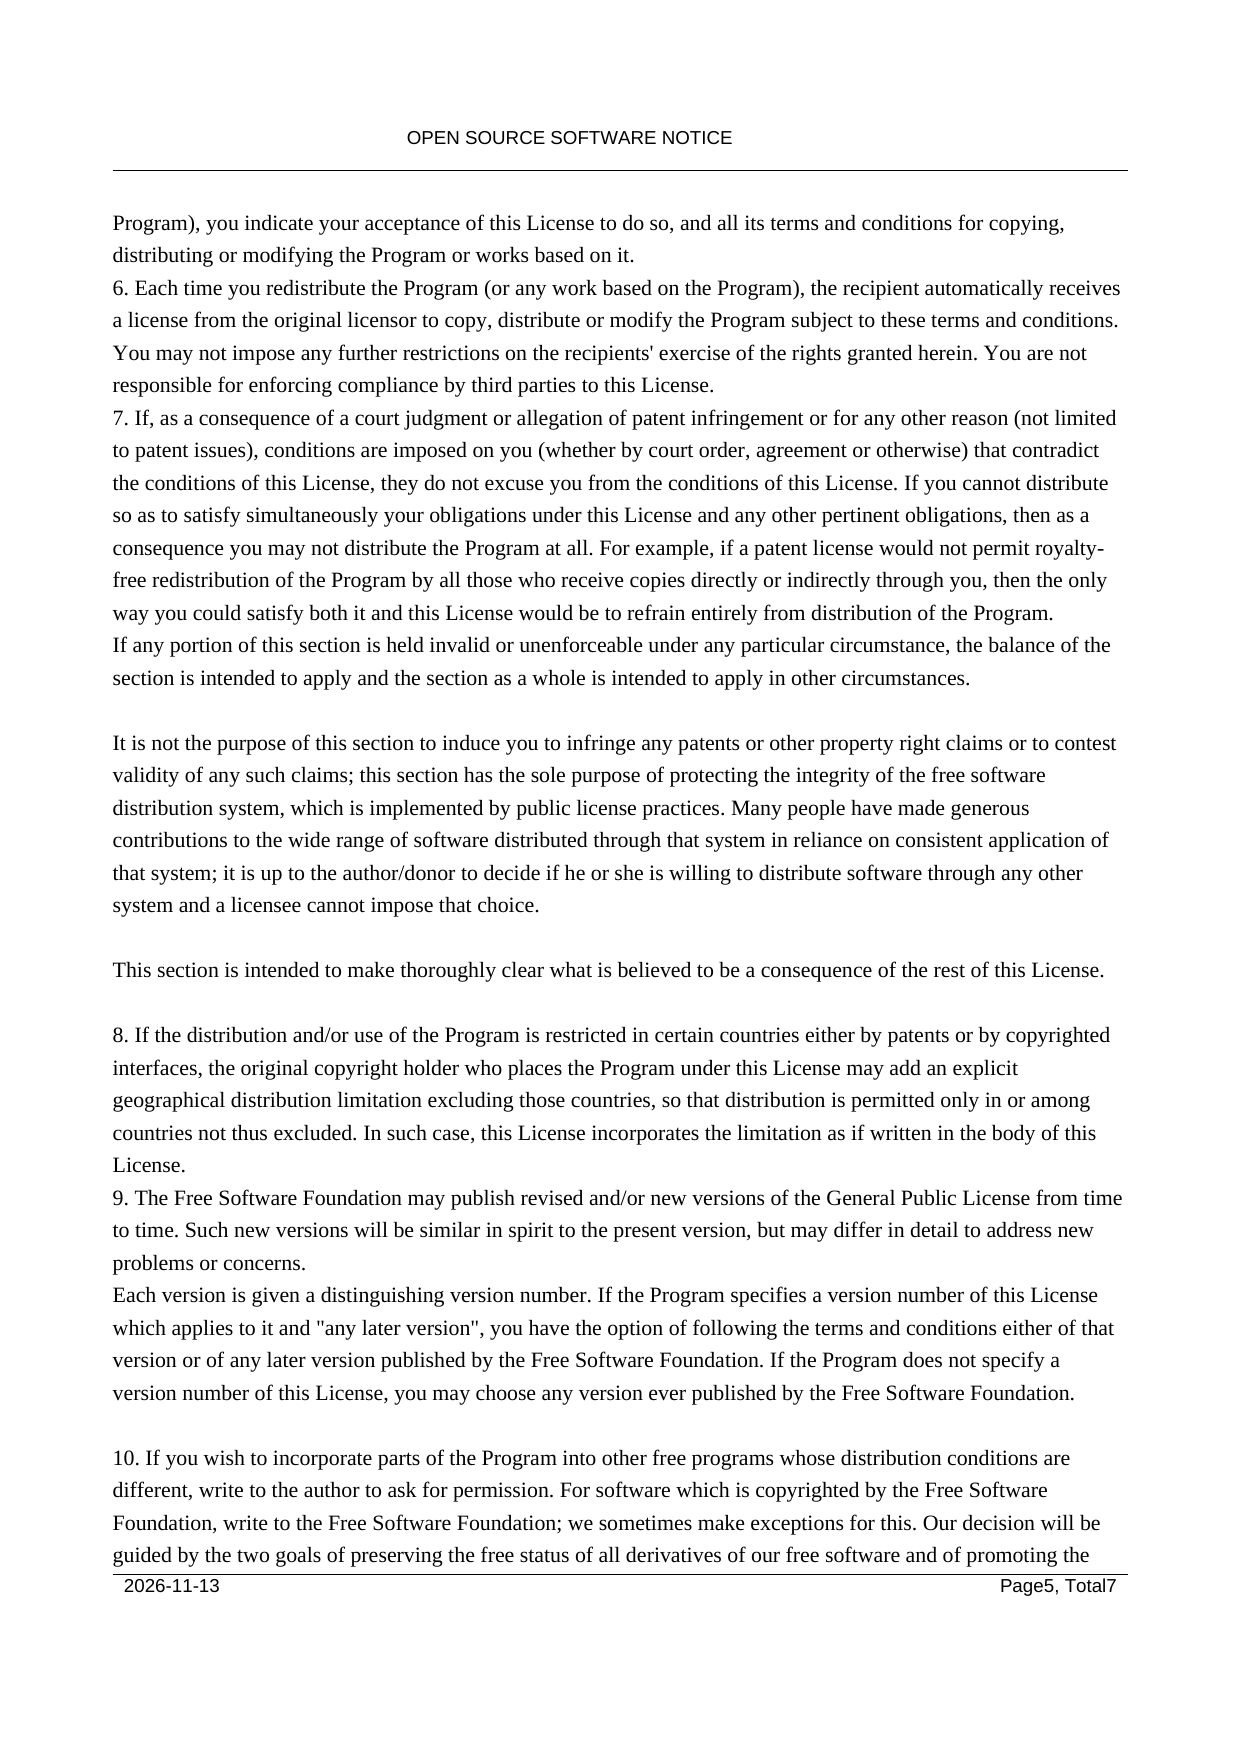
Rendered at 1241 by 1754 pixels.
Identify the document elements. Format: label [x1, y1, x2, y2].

text [112, 206, 1128, 1571]
